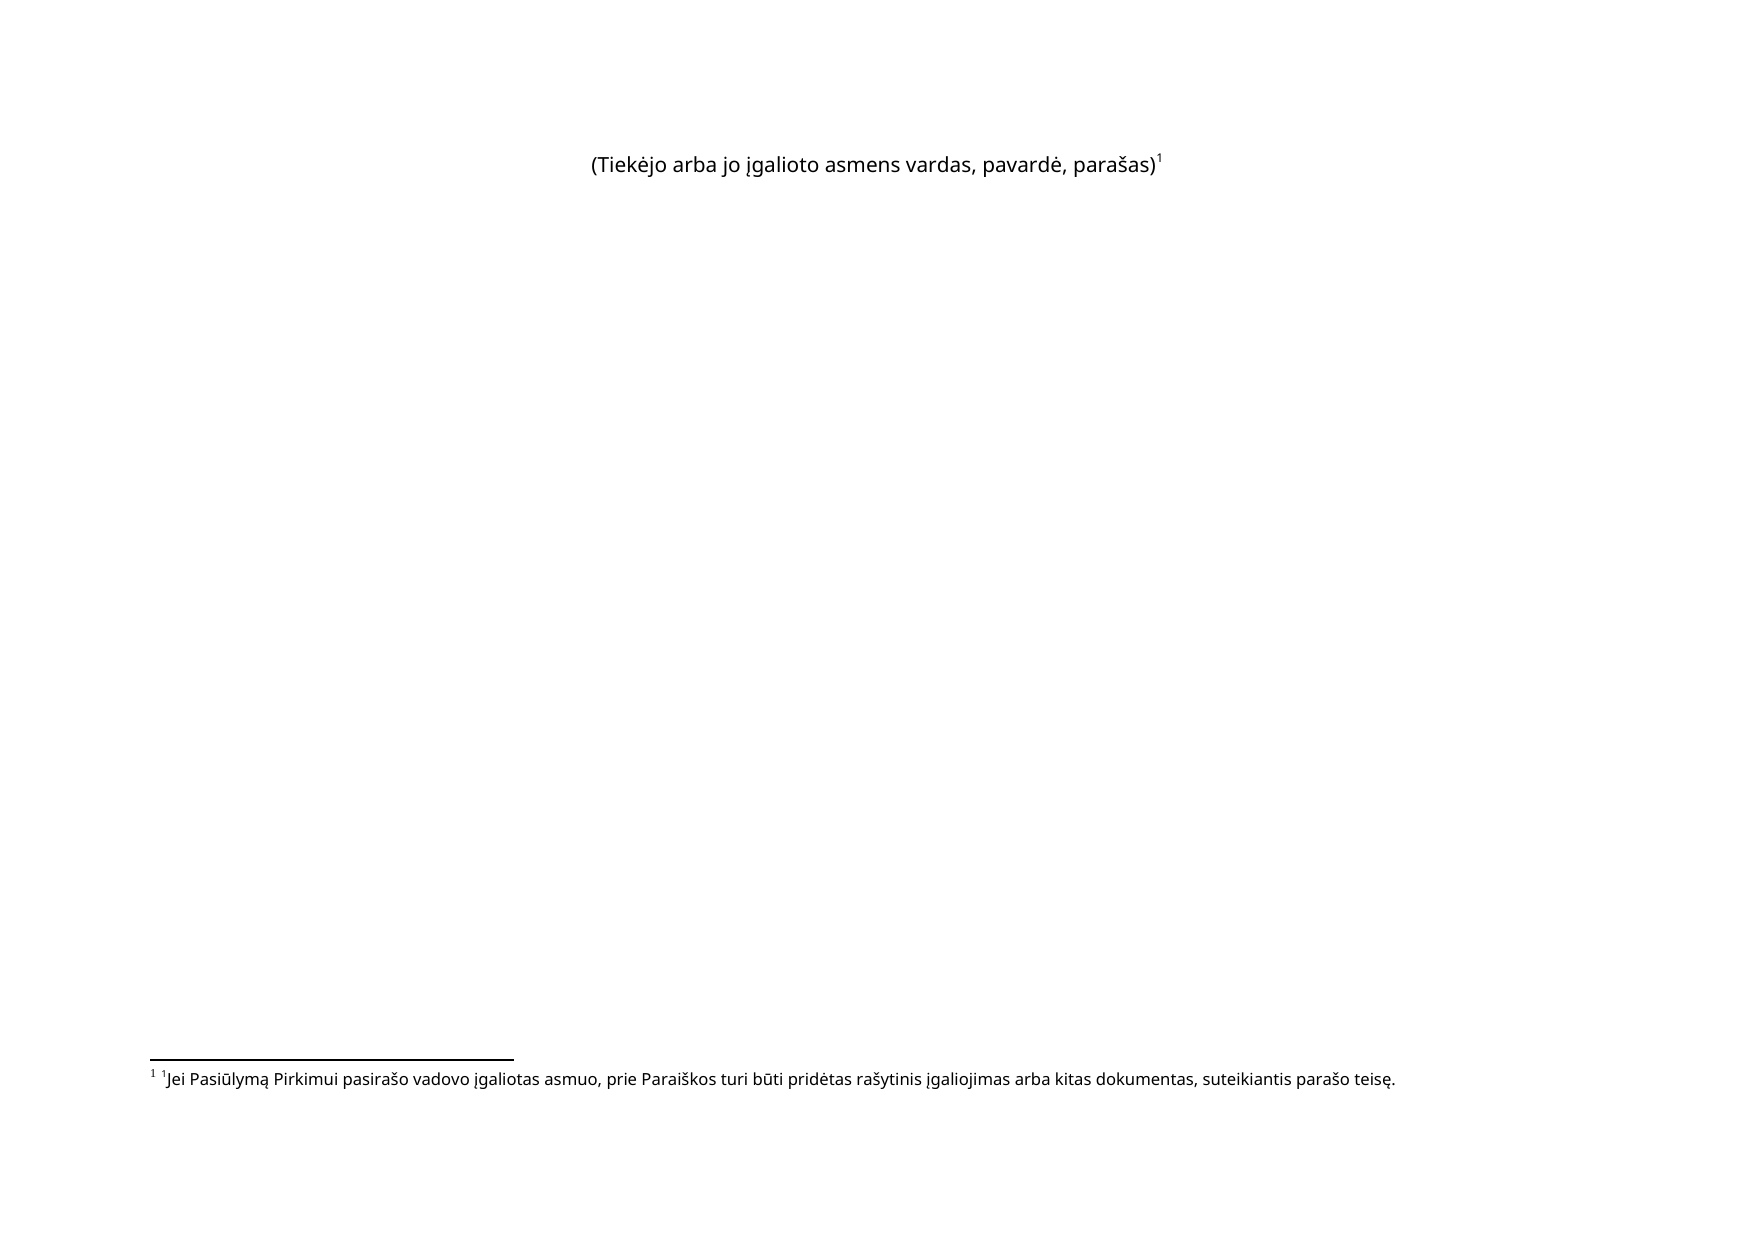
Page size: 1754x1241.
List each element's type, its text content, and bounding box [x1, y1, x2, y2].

text (Tiekėjo arba jo įgalioto asmens vardas, pavardė, parašas) [150, 150, 1604, 178]
